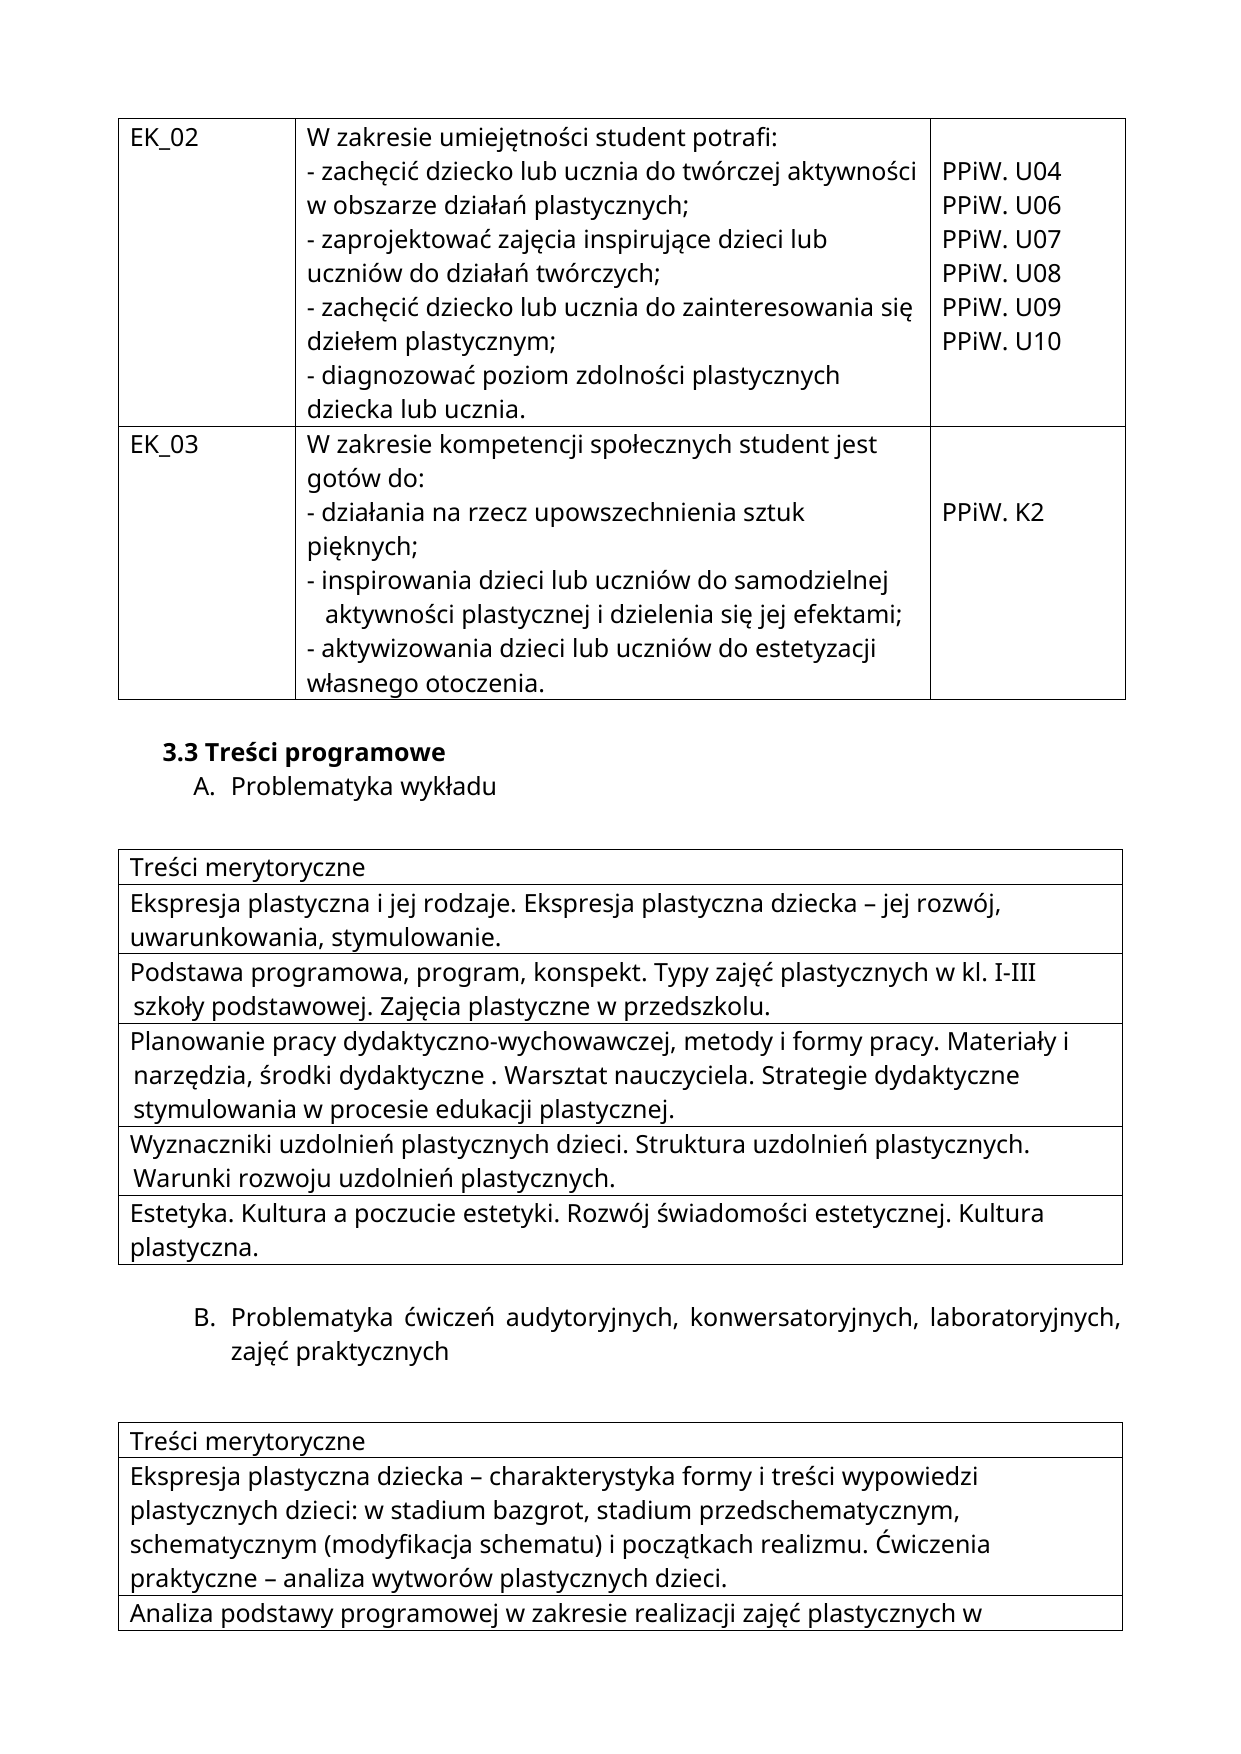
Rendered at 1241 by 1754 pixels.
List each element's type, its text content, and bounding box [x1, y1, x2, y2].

table_header Treści merytoryczne [119, 850, 1122, 884]
table_cell EK_02 [119, 119, 295, 426]
table_cell PPiW. U04 PPiW. U06 PPiW. U07 PPiW. U08 PPiW. U09 PPiW. U10 [931, 119, 1125, 426]
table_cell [119, 1596, 1122, 1630]
table_cell EK_03 [119, 427, 295, 699]
table_cell W zakresie umiejętności student potrafi: - zachęcić dziecko lub ucznia do twórczej aktywności w obszarze działań plastycznych; - zaprojektować zajęcia inspirujące dzieci lub uczniów do działań twórczych; - zachęcić dziecko lub ucznia do zainteresowania się dziełem plastycznym; - diagnozować poziom zdolności plastycznych dziecka lub ucznia. [296, 119, 930, 426]
table_cell Wyznaczniki uzdolnień plastycznych dzieci. Struktura uzdolnień plastycznych. Warunki rozwoju uzdolnień plastycznych. [119, 1127, 1122, 1195]
table_header Treści merytoryczne [119, 1423, 1122, 1457]
table_cell Planowanie pracy dydaktyczno-wychowawczej, metody i formy pracy. Materiały i narzędzia, środki dydaktyczne . Warsztat nauczyciela. Strategie dydaktyczne stymulowania w procesie edukacji plastycznej. [119, 1024, 1122, 1126]
table_cell Podstawa programowa, program, konspekt. Typy zajęć plastycznych w kl. I-III szkoły podstawowej. Zajęcia plastyczne w przedszkolu. [119, 954, 1122, 1022]
list Problematyka wykładu [193, 768, 1122, 802]
table_cell PPiW. K2 [931, 427, 1125, 699]
list Problematyka ćwiczeń audytoryjnych, konwersatoryjnych, laboratoryjnych, zajęć praktycznych [193, 1299, 1122, 1367]
table_cell Ekspresja plastyczna dziecka – charakterystyka formy i treści wypowiedzi plastycznych dzieci: w stadium bazgrot, stadium przedschematycznym, schematycznym (modyfikacja schematu) i początkach realizmu. Ćwiczenia praktyczne – analiza wytworów plastycznych dzieci. [119, 1458, 1122, 1594]
list 3.3 Treści programowe [162, 734, 1122, 768]
table_cell Ekspresja plastyczna i jej rodzaje. Ekspresja plastyczna dziecka – jej rozwój, uwarunkowania, stymulowanie. [119, 885, 1122, 953]
table_cell Estetyka. Kultura a poczucie estetyki. Rozwój świadomości estetycznej. Kultura plastyczna. [119, 1196, 1122, 1264]
table_cell W zakresie kompetencji społecznych student jest gotów do: - działania na rzecz upowszechnienia sztuk pięknych; - inspirowania dzieci lub uczniów do samodzielnej aktywności plastycznej i dzielenia się jej efektami; - aktywizowania dzieci lub uczniów do estetyzacji własnego otoczenia. [296, 427, 930, 699]
